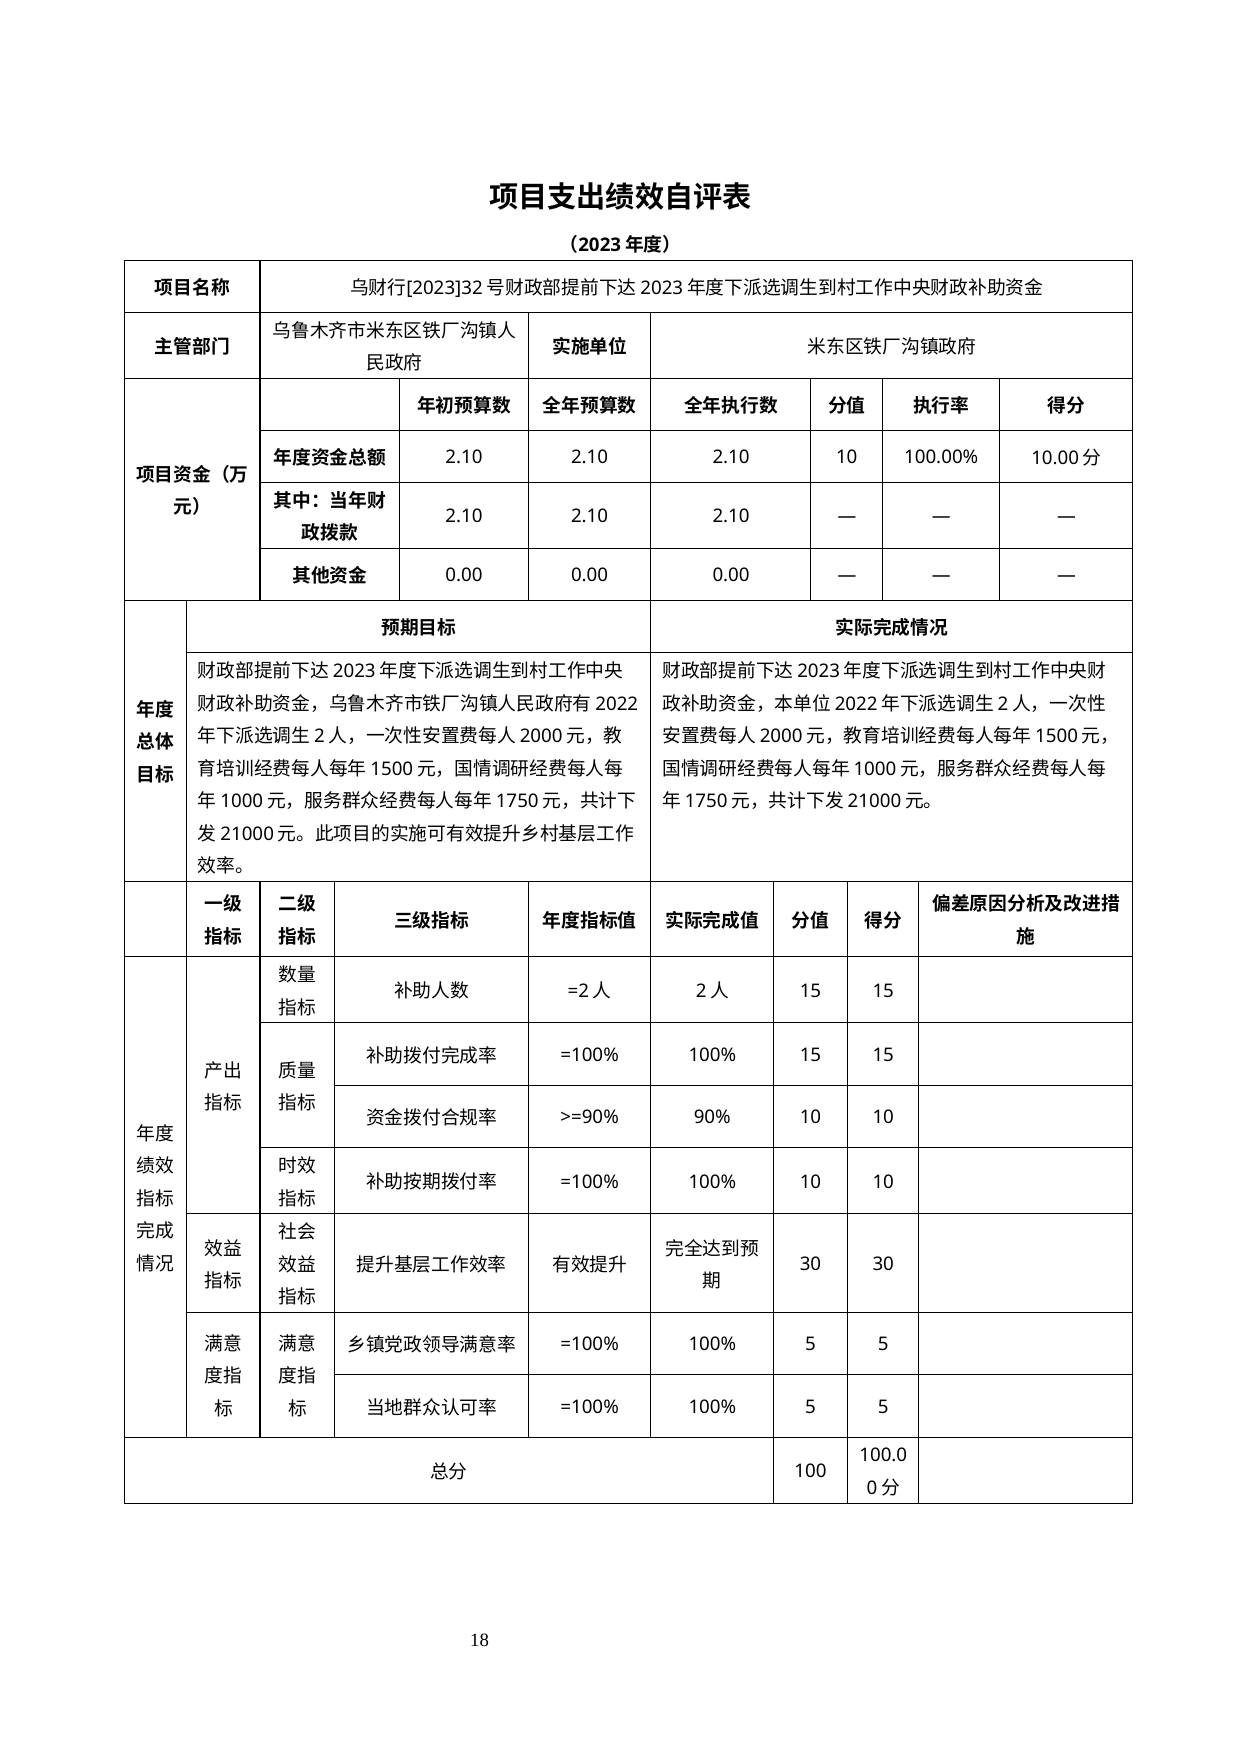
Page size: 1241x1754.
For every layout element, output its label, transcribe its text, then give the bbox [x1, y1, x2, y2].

table_cell 5 [774, 1375, 847, 1437]
table_cell 三级指标 [335, 882, 528, 956]
table_cell 10 [774, 1086, 847, 1147]
table_cell 提升基层工作效率 [335, 1214, 528, 1312]
table_cell [919, 1438, 1132, 1503]
table_cell 补助按期拨付率 [335, 1148, 528, 1213]
table_cell =2人 [529, 957, 650, 1022]
table_cell [919, 957, 1132, 1022]
table_cell =100% [529, 1023, 650, 1085]
table_cell 满意度指标 [261, 1313, 334, 1437]
table_cell =100% [529, 1313, 650, 1374]
table_cell [919, 1086, 1132, 1147]
table_cell [125, 882, 186, 956]
table_cell 100.00% [883, 431, 999, 482]
table_cell 30 [774, 1214, 847, 1312]
table_cell 100% [651, 1148, 773, 1213]
table_cell 全年执行数 [651, 379, 810, 430]
table_cell 质量指标 [261, 1023, 334, 1147]
table_cell 2.10 [651, 431, 810, 482]
table_cell 15 [774, 957, 847, 1022]
table_cell 2.10 [651, 483, 810, 548]
table_cell 主管部门 [125, 313, 259, 378]
table_cell 分值 [811, 379, 882, 430]
table_cell 预期目标 [187, 601, 650, 652]
table_cell 完全达到预期 [651, 1214, 773, 1312]
table_cell 实际完成情况 [651, 601, 1132, 652]
table_cell 有效提升 [529, 1214, 650, 1312]
table_cell 财政部提前下达2023年度下派选调生到村工作中央财政补助资金，乌鲁木齐市铁厂沟镇人民政府有2022年下派选调生2人，一次性安置费每人2000元，教育培训经费每人每年1500元，国情调研经费每人每年1000元，服务群众经费每人每年1750元，共计下发21000元。此项目的实施可有效提升乡村基层工作效率。 [187, 653, 650, 881]
table_cell 2.10 [529, 483, 650, 548]
table_cell 10.00分 [1000, 431, 1132, 482]
table_cell 年度指标值 [529, 882, 650, 956]
table_header 乌财行[2023]32号财政部提前下达2023年度下派选调生到村工作中央财政补助资金 [261, 261, 1132, 312]
table_cell 30 [848, 1214, 918, 1312]
table_cell 数量指标 [261, 957, 334, 1022]
text （2023年度） [187, 227, 1053, 259]
table_cell [919, 1148, 1132, 1213]
table_cell 0.00 [651, 549, 810, 600]
table_cell 资金拨付合规率 [335, 1086, 528, 1147]
table_cell 100 [774, 1438, 847, 1503]
table_cell 10 [848, 1086, 918, 1147]
table_cell 项目资金（万元） [125, 379, 259, 600]
table_cell 90% [651, 1086, 773, 1147]
table_cell 分值 [774, 882, 847, 956]
table_cell 补助拨付完成率 [335, 1023, 528, 1085]
table_cell 当地群众认可率 [335, 1375, 528, 1437]
table_cell 其中：当年财政拨款 [261, 483, 399, 548]
table_cell 全年预算数 [529, 379, 650, 430]
table_cell =100% [529, 1375, 650, 1437]
table_cell 时效指标 [261, 1148, 334, 1213]
table_cell [919, 1375, 1132, 1437]
table_cell 5 [848, 1313, 918, 1374]
table_cell — [883, 483, 999, 548]
table_cell 年度总体目标 [125, 601, 186, 881]
table_cell 2.10 [400, 431, 528, 482]
table_cell — [1000, 549, 1132, 600]
table_cell — [883, 549, 999, 600]
table_cell 社会效益指标 [261, 1214, 334, 1312]
table_cell 0.00 [400, 549, 528, 600]
table_cell =100% [529, 1148, 650, 1213]
table_cell 总分 [125, 1438, 773, 1503]
table_cell 100.00分 [848, 1438, 918, 1503]
table_cell 年度资金总额 [261, 431, 399, 482]
table_cell — [811, 483, 882, 548]
table_header 项目名称 [125, 261, 259, 312]
table_cell 乡镇党政领导满意率 [335, 1313, 528, 1374]
table_cell 实施单位 [529, 313, 650, 378]
table_cell >=90% [529, 1086, 650, 1147]
table_cell 产出指标 [187, 957, 259, 1213]
table_cell 100% [651, 1023, 773, 1085]
table_cell 年初预算数 [400, 379, 528, 430]
table_cell 15 [848, 1023, 918, 1085]
table_cell 得分 [1000, 379, 1132, 430]
table_cell 5 [848, 1375, 918, 1437]
table_cell 乌鲁木齐市米东区铁厂沟镇人民政府 [261, 313, 528, 378]
table_cell 补助人数 [335, 957, 528, 1022]
table_cell [919, 1214, 1132, 1312]
table_cell 实际完成值 [651, 882, 773, 956]
table_cell 2.10 [400, 483, 528, 548]
table_cell [919, 1023, 1132, 1085]
table_cell 2人 [651, 957, 773, 1022]
table_cell 二级指标 [261, 882, 334, 956]
table_cell [919, 1313, 1132, 1374]
table_cell 0.00 [529, 549, 650, 600]
table_cell 得分 [848, 882, 918, 956]
table_cell 100% [651, 1313, 773, 1374]
table_cell 年度绩效指标完成情况 [125, 957, 186, 1437]
table_cell — [1000, 483, 1132, 548]
table_cell 其他资金 [261, 549, 399, 600]
table_cell 2.10 [529, 431, 650, 482]
table_cell 100% [651, 1375, 773, 1437]
table_cell [261, 379, 399, 430]
table_cell 一级指标 [187, 882, 259, 956]
table_cell 执行率 [883, 379, 999, 430]
table_cell — [811, 549, 882, 600]
table_cell 米东区铁厂沟镇政府 [651, 313, 1132, 378]
text 项目支出绩效自评表 [187, 162, 1053, 227]
table_cell 5 [774, 1313, 847, 1374]
table_cell 15 [848, 957, 918, 1022]
table_cell 10 [848, 1148, 918, 1213]
table_cell 财政部提前下达2023年度下派选调生到村工作中央财政补助资金，本单位2022年下派选调生2人，一次性安置费每人2000元，教育培训经费每人每年1500元，国情调研经费每人每年1000元，服务群众经费每人每年1750元，共计下发21000元。 [651, 653, 1132, 881]
table_cell 10 [774, 1148, 847, 1213]
table_cell 偏差原因分析及改进措施 [919, 882, 1132, 956]
table_cell 满意度指标 [187, 1313, 259, 1437]
table_cell 10 [811, 431, 882, 482]
table_cell 15 [774, 1023, 847, 1085]
table_cell 效益指标 [187, 1214, 259, 1312]
